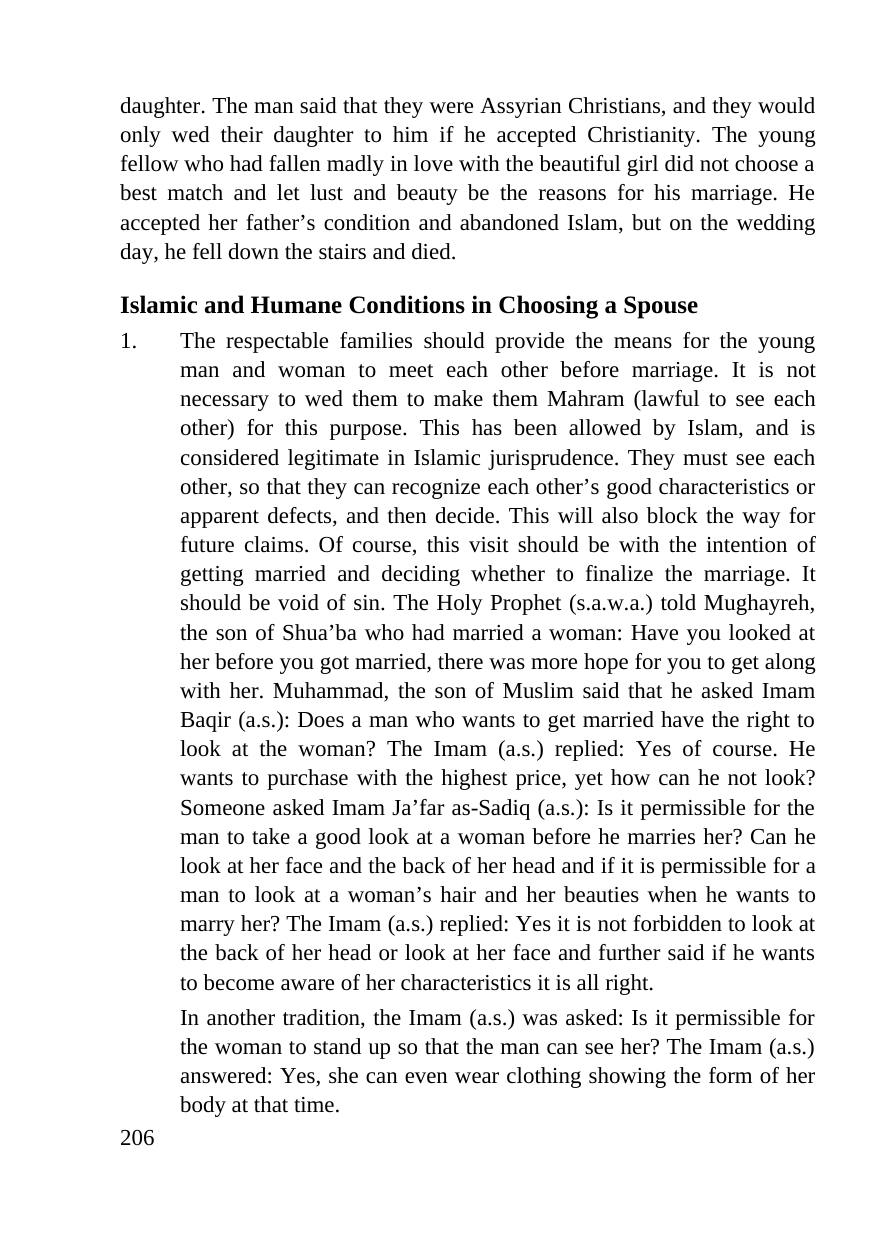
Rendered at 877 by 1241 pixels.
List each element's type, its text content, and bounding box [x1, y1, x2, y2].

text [120, 90, 817, 265]
subtitle Islamic and Humane Conditions in Choosing a Spouse [120, 290, 817, 319]
text In another tradition, the Imam (a.s.) was asked: Is it permissible for the woman to stand up so that the man can see her? The Imam (a.s.) answered: Yes, she can even wear clothing showing the form of her body at that time. [180, 1002, 817, 1119]
text 1. The respectable families should provide the means for the young man and woman to meet each other before marriage. It is not necessary to wed them to make them Mahram (lawful to see each other) for this purpose. This has been allowed by Islam, and is considered legitimate in Islamic jurisprudence. They must see each other, so that they can recognize each other’s good characteristics or apparent defects, and then decide. This will also block the way for future claims. Of course, this visit should be with the intention of getting married and deciding whether to finalize the marriage. It should be void of sin. The Holy Prophet (s.a.w.a.) told Mughayreh, the son of Shua’ba who had married a woman: Have you looked at her before you got married, there was more hope for you to get along with her. Muhammad, the son of Muslim said that he asked Imam Baqir (a.s.): Does a man who wants to get married have the right to look at the woman? The Imam (a.s.) replied: Yes of course. He wants to purchase with the highest price, yet how can he not look? Someone asked Imam Ja’far as-Sadiq (a.s.): Is it permissible for the man to take a good look at a woman before he marries her? Can he look at her face and the back of her head and if it is permissible for a man to look at a woman’s hair and her beauties when he wants to marry her? The Imam (a.s.) replied: Yes it is not forbidden to look at the back of her head or look at her face and further said if he wants to become aware of her characteristics it is all right. [120, 325, 817, 996]
